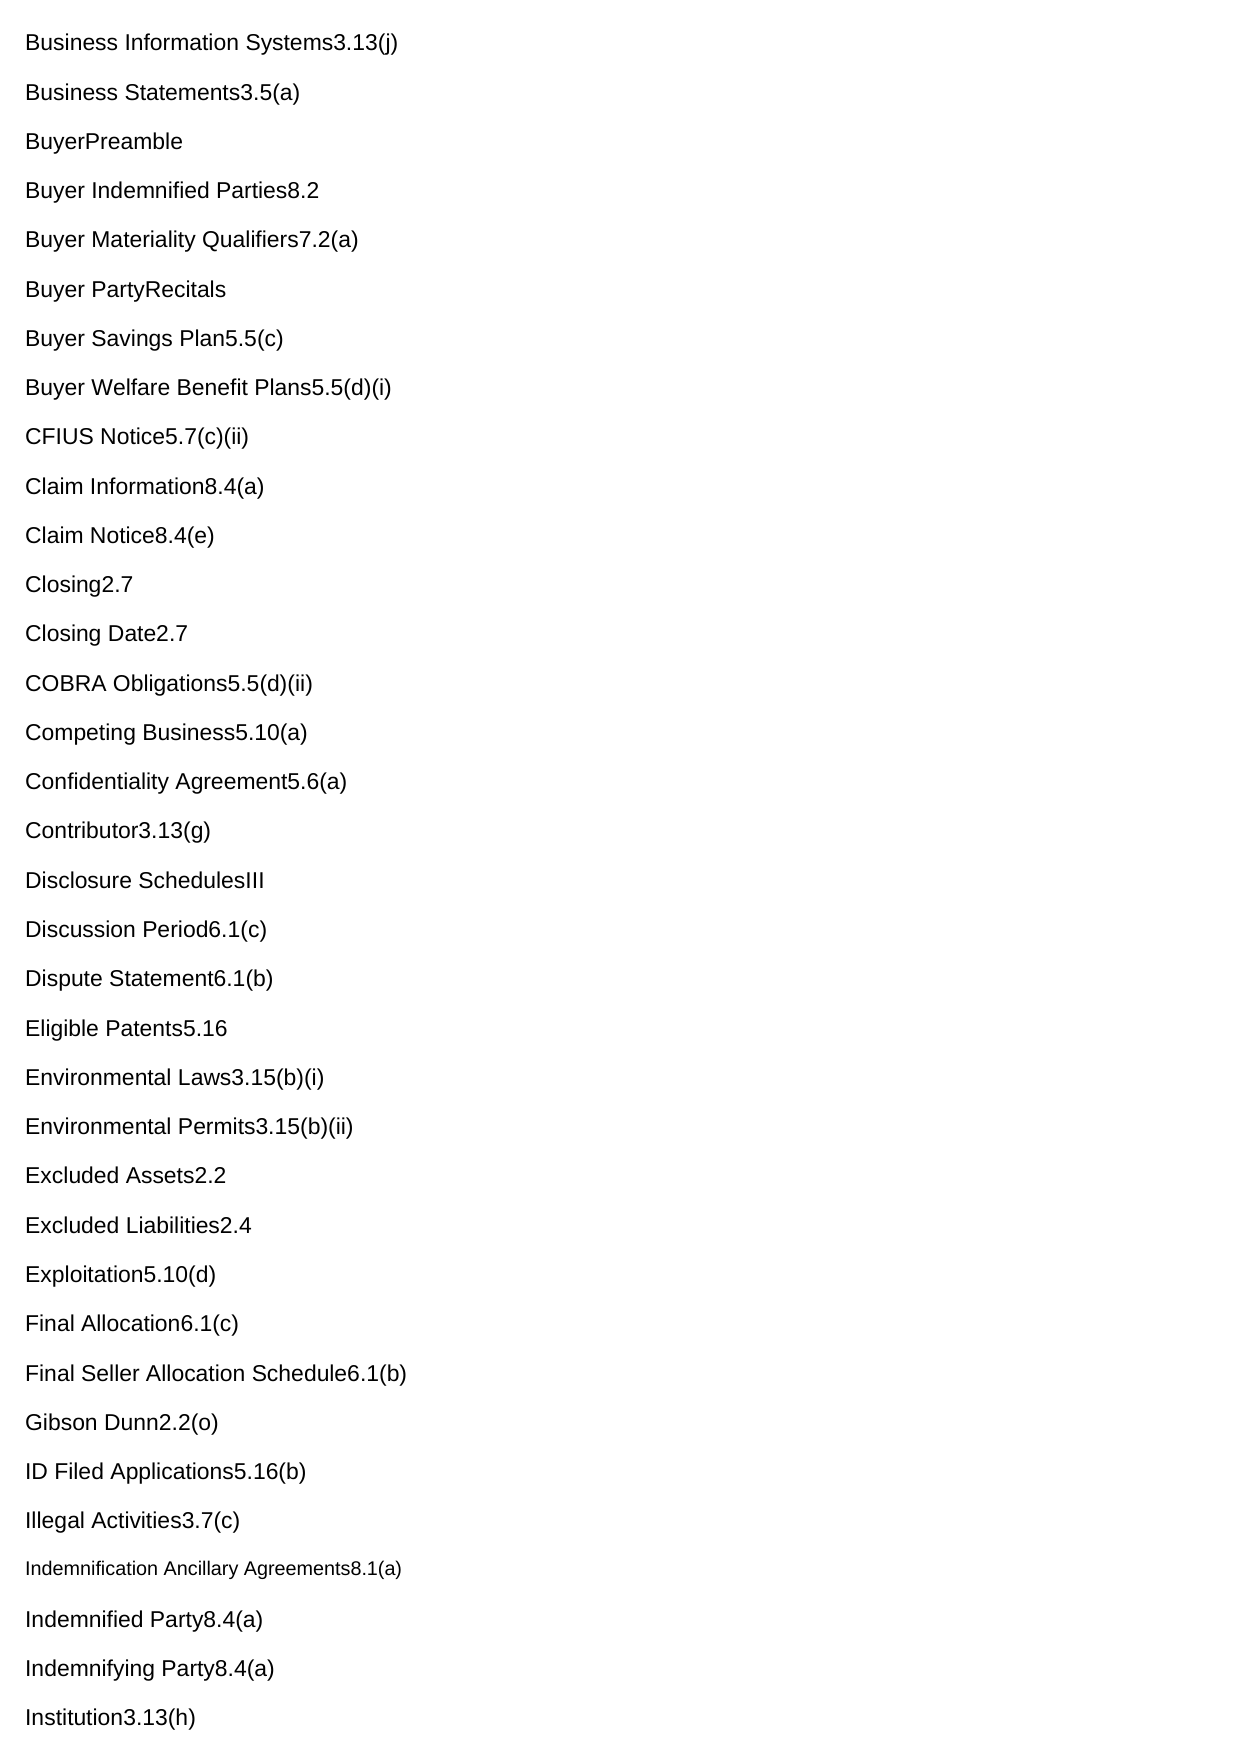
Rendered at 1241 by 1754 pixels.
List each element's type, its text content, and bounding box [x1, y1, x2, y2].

text Eligible Patents5.16 [25, 1014, 1090, 1041]
text Buyer Indemnified Parties8.2 [25, 177, 1090, 203]
text Buyer Materiality Qualifiers7.2(a) [25, 226, 1090, 253]
text Gibson Dunn2.2(o) [25, 1409, 1090, 1435]
text Buyer Welfare Benefit Plans5.5(d)(i) [25, 374, 1090, 400]
text Excluded Liabilities2.4 [25, 1212, 1090, 1238]
text Claim Information8.4(a) [25, 473, 1090, 499]
text Exploitation5.10(d) [25, 1261, 1090, 1287]
text Environmental Permits3.15(b)(ii) [25, 1113, 1090, 1139]
text Dispute Statement6.1(b) [25, 965, 1090, 992]
text Contributor3.13(g) [25, 817, 1090, 844]
text Environmental Laws3.15(b)(i) [25, 1064, 1090, 1090]
text BuyerPreamble [25, 128, 1090, 154]
text Buyer Savings Plan5.5(c) [25, 325, 1090, 351]
text Institution3.13(h) [25, 1704, 1090, 1731]
text Business Statements3.5(a) [25, 78, 1090, 105]
text ID Filed Applications5.16(b) [25, 1458, 1090, 1484]
text Final Seller Allocation Schedule6.1(b) [25, 1359, 1090, 1386]
text Claim Notice8.4(e) [25, 522, 1090, 548]
text COBRA Obligations5.5(d)(ii) [25, 670, 1090, 696]
text Confidentiality Agreement5.6(a) [25, 768, 1090, 794]
text Illegal Activities3.7(c) [25, 1507, 1090, 1534]
text Buyer PartyRecitals [25, 276, 1090, 302]
text Discussion Period6.1(c) [25, 916, 1090, 942]
text Closing Date2.7 [25, 620, 1090, 647]
text Disclosure SchedulesIII [25, 867, 1090, 893]
text Final Allocation6.1(c) [25, 1310, 1090, 1337]
text Competing Business5.10(a) [25, 719, 1090, 745]
text Indemnifying Party8.4(a) [25, 1655, 1090, 1681]
text Indemnification Ancillary Agreements8.1(a) [25, 1557, 1090, 1579]
text Closing2.7 [25, 571, 1090, 597]
text Business Information Systems3.13(j) [25, 29, 1090, 56]
text Indemnified Party8.4(a) [25, 1606, 1090, 1632]
text CFIUS Notice5.7(c)(ii) [25, 423, 1090, 450]
text Excluded Assets2.2 [25, 1162, 1090, 1189]
